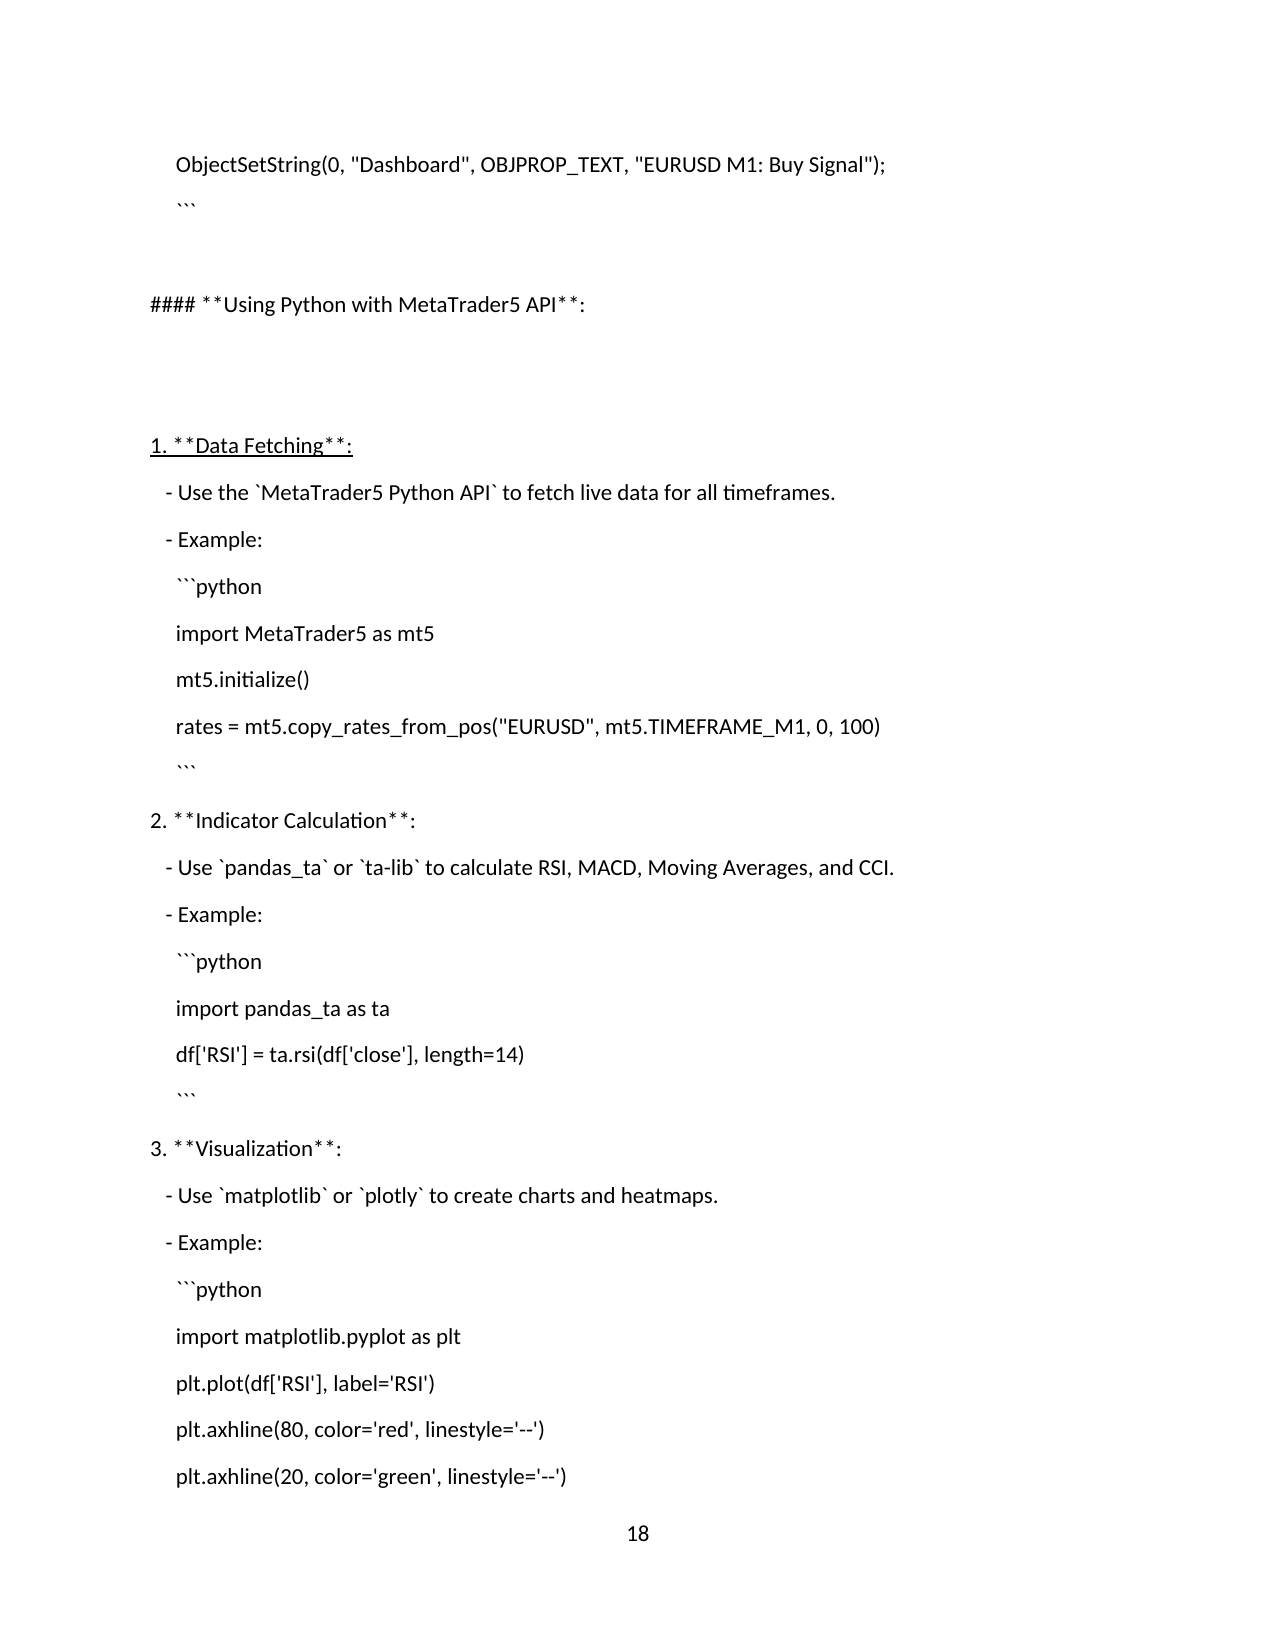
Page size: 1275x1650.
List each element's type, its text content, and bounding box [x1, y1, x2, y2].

text 2. **Indicator Calculation**: [150, 806, 1125, 834]
text ``` [150, 1087, 1125, 1116]
text - Use the `MetaTrader5 Python API` to fetch live data for all timeframes. [150, 478, 1125, 506]
text - Use `matplotlib` or `plotly` to create charts and heatmaps. [150, 1181, 1125, 1209]
text #### **Using Python with MetaTrader5 API**: [150, 291, 1125, 319]
text ObjectSetString(0, "Dashboard", OBJPROP_TEXT, "EURUSD M1: Buy Signal"); [150, 150, 1125, 178]
text rates = mt5.copy_rates_from_pos("EURUSD", mt5.TIMEFRAME_M1, 0, 100) [150, 712, 1125, 741]
text ```python [150, 572, 1125, 600]
text mt5.initialize() [150, 666, 1125, 694]
text - Example: [150, 900, 1125, 928]
text ``` [150, 759, 1125, 787]
text plt.plot(df['RSI'], label='RSI') [150, 1369, 1125, 1397]
text ```python [150, 1275, 1125, 1303]
text - Example: [150, 1228, 1125, 1256]
text import pandas_ta as ta [150, 994, 1125, 1022]
text 3. **Visualization**: [150, 1134, 1125, 1162]
text plt.axhline(20, color='green', linestyle='--') [150, 1462, 1125, 1491]
text import MetaTrader5 as mt5 [150, 619, 1125, 647]
text plt.axhline(80, color='red', linestyle='--') [150, 1416, 1125, 1444]
text ``` [150, 197, 1125, 225]
text import matplotlib.pyplot as plt [150, 1322, 1125, 1350]
text 1. **Data Fetching**: [150, 431, 1125, 459]
text - Example: [150, 525, 1125, 553]
text df['RSI'] = ta.rsi(df['close'], length=14) [150, 1041, 1125, 1069]
text - Use `pandas_ta` or `ta-lib` to calculate RSI, MACD, Moving Averages, and CCI. [150, 853, 1125, 881]
text ```python [150, 947, 1125, 975]
